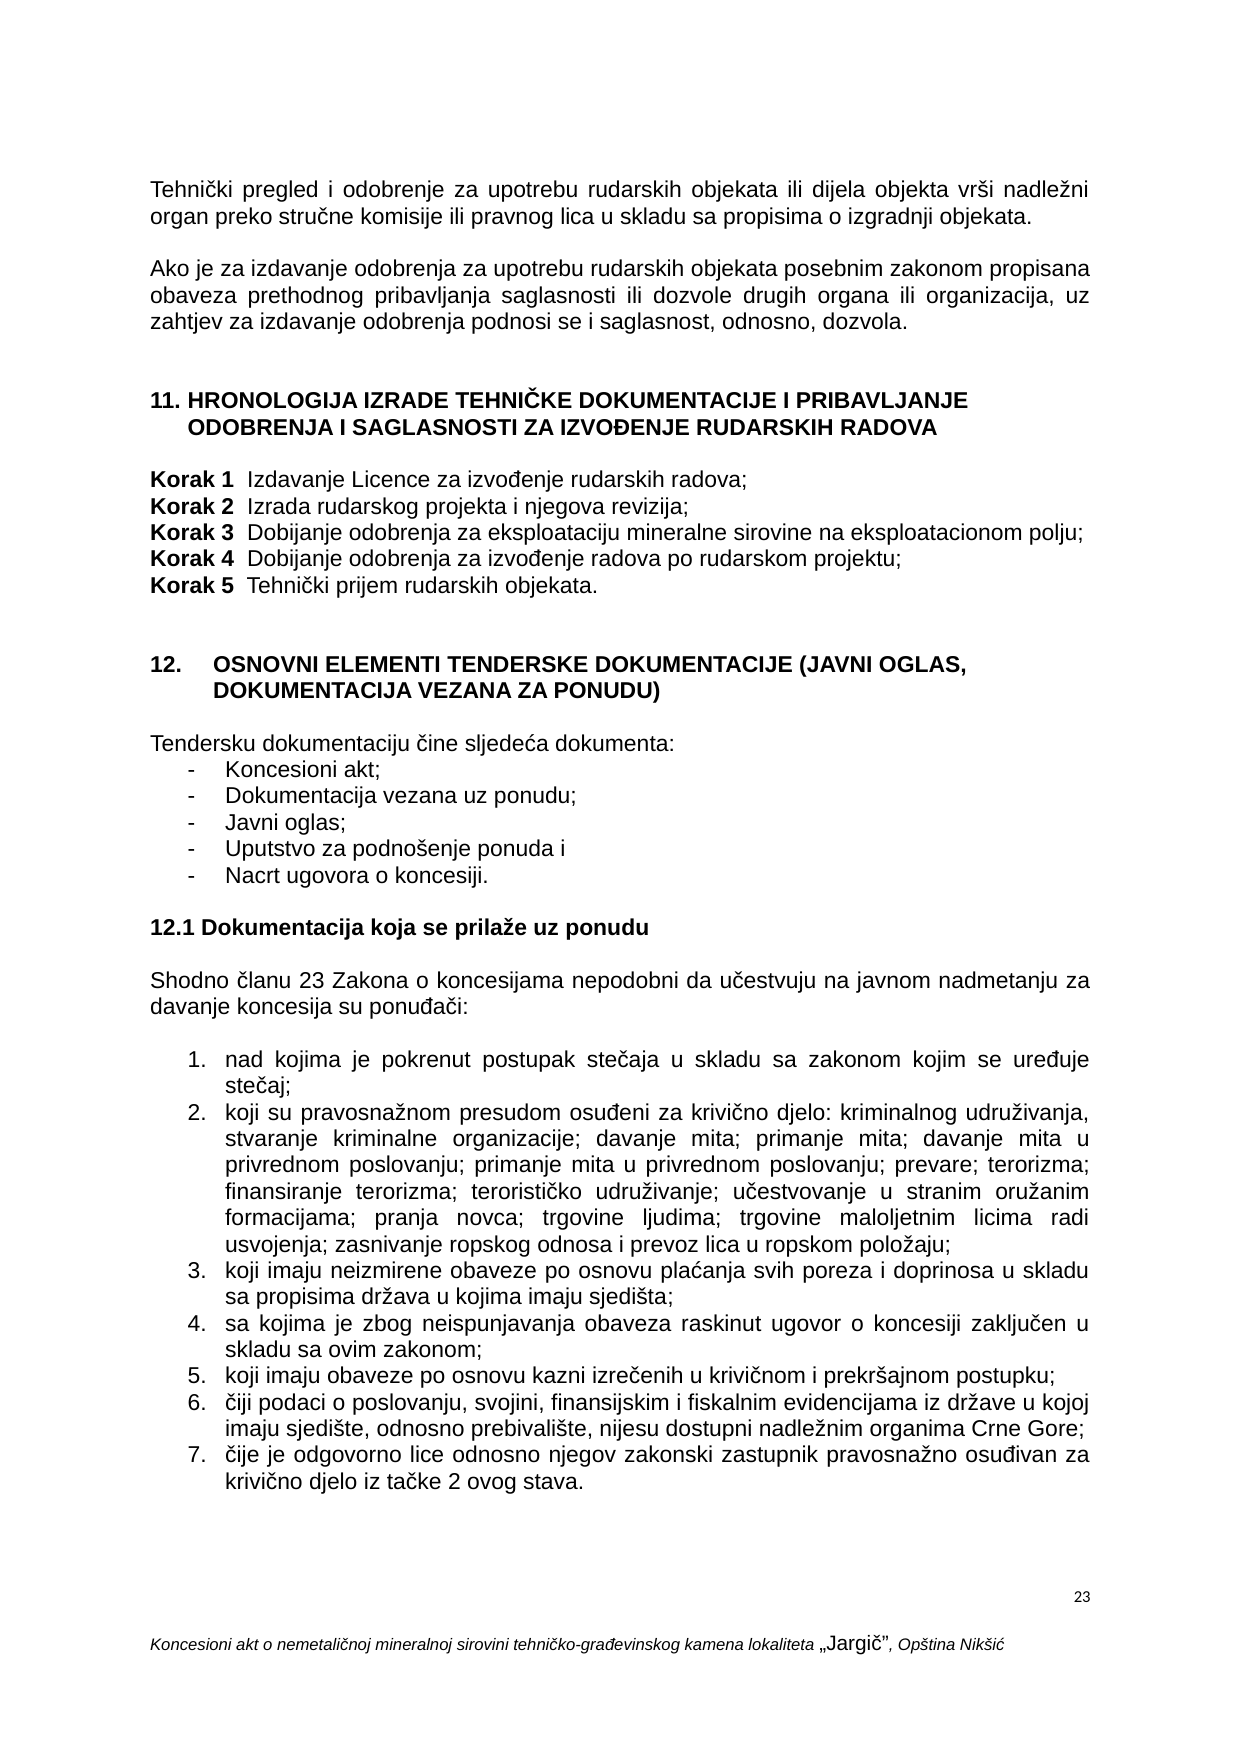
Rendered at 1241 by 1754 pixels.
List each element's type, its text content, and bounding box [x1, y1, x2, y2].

subtitle 12.1 Dokumentacija koja se prilaže uz ponudu [150, 914, 1090, 941]
list koji su pravosnažnom presudom osuđeni za krivično djelo: kriminalnog udruživanja, stvaranje kriminalne organizacije; davanje mita; primanje mita; davanje mita u privrednom poslovanju; primanje mita u privrednom poslovanju; prevare; terorizma; finansiranje terorizma; terorističko udruživanje; učestvovanje u stranim oružanim formacijama; pranja novca; trgovine ljudima; trgovine maloljetnim licima radi usvojenja; zasnivanje ropskog odnosa i prevoz lica u ropskom položaju; [187, 1099, 1090, 1257]
text Tendersku dokumentaciju čine sljedeća dokumenta: [150, 730, 1090, 756]
list Javni oglas; [187, 809, 1090, 835]
list Koncesioni akt; [187, 756, 1090, 782]
subtitle OSNOVNI ELEMENTI TENDERSKE DOKUMENTACIJE (JAVNI OGLAS, [150, 651, 1090, 677]
text Korak 2 Izrada rudarskog projekta i njegova revizija; [150, 493, 1090, 519]
list sa kojima je zbog neispunjavanja obaveza raskinut ugovor o koncesiji zaključen u skladu sa ovim zakonom; [187, 1309, 1090, 1362]
text Shodno članu 23 Zakona o koncesijama nepodobni da učestvuju na javnom nadmetanju za davanje koncesija su ponuđači: [150, 967, 1090, 1020]
text Tehnički pregled i odobrenje za upotrebu rudarskih objekata ili dijela objekta vrši nadležni organ preko stručne komisije ili pravnog lica u skladu sa propisima o izgradnji objekata. [150, 176, 1090, 229]
text Korak 3 Dobijanje odobrenja za eksploataciju mineralne sirovine na eksploatacionom polju; [150, 519, 1090, 545]
list koji imaju obaveze po osnovu kazni izrečenih u krivičnom i prekršajnom postupku; [187, 1362, 1090, 1389]
text Korak 5 Tehnički prijem rudarskih objekata. [150, 572, 1090, 598]
list nad kojima je pokrenut postupak stečaja u skladu sa zakonom kojim se uređuje stečaj; [187, 1046, 1090, 1099]
list Nacrt ugovora o koncesiji. [187, 862, 1090, 888]
list Dokumentacija vezana uz ponudu; [187, 782, 1090, 809]
list čiji podaci o poslovanju, svojini, finansijskim i fiskalnim evidencijama iz države u kojoj imaju sjedište, odnosno prebivalište, nijesu dostupni nadležnim organima Crne Gore; [187, 1389, 1090, 1441]
list koji imaju neizmirene obaveze po osnovu plaćanja svih poreza i doprinosa u skladu sa propisima država u kojima imaju sjedišta; [187, 1257, 1090, 1309]
subtitle DOKUMENTACIJA VEZANA ZA PONUDU) [187, 677, 1090, 703]
list čije je odgovorno lice odnosno njegov zakonski zastupnik pravosnažno osuđivan za krivično djelo iz tačke 2 ovog stava. [187, 1441, 1090, 1494]
list Korak 1 Izdavanje Licence za izvođenje rudarskih radova; [150, 466, 1090, 493]
list Uputstvo za podnošenje ponuda i [187, 835, 1090, 862]
text Korak 4 Dobijanje odobrenja za izvođenje radova po rudarskom projektu; [150, 545, 1090, 572]
subtitle HRONOLOGIJA IZRADE TEHNIČKE DOKUMENTACIJE I PRIBAVLJANJE ODOBRENJA I SAGLASNOSTI ZA IZVOĐENJE RUDARSKIH RADOVA [150, 387, 1090, 440]
text Ako je za izdavanje odobrenja za upotrebu rudarskih objekata posebnim zakonom propisana obaveza prethodnog pribavljanja saglasnosti ili dozvole drugih organa ili organizacija, uz zahtjev za izdavanje odobrenja podnosi se i saglasnost, odnosno, dozvola. [150, 255, 1090, 334]
